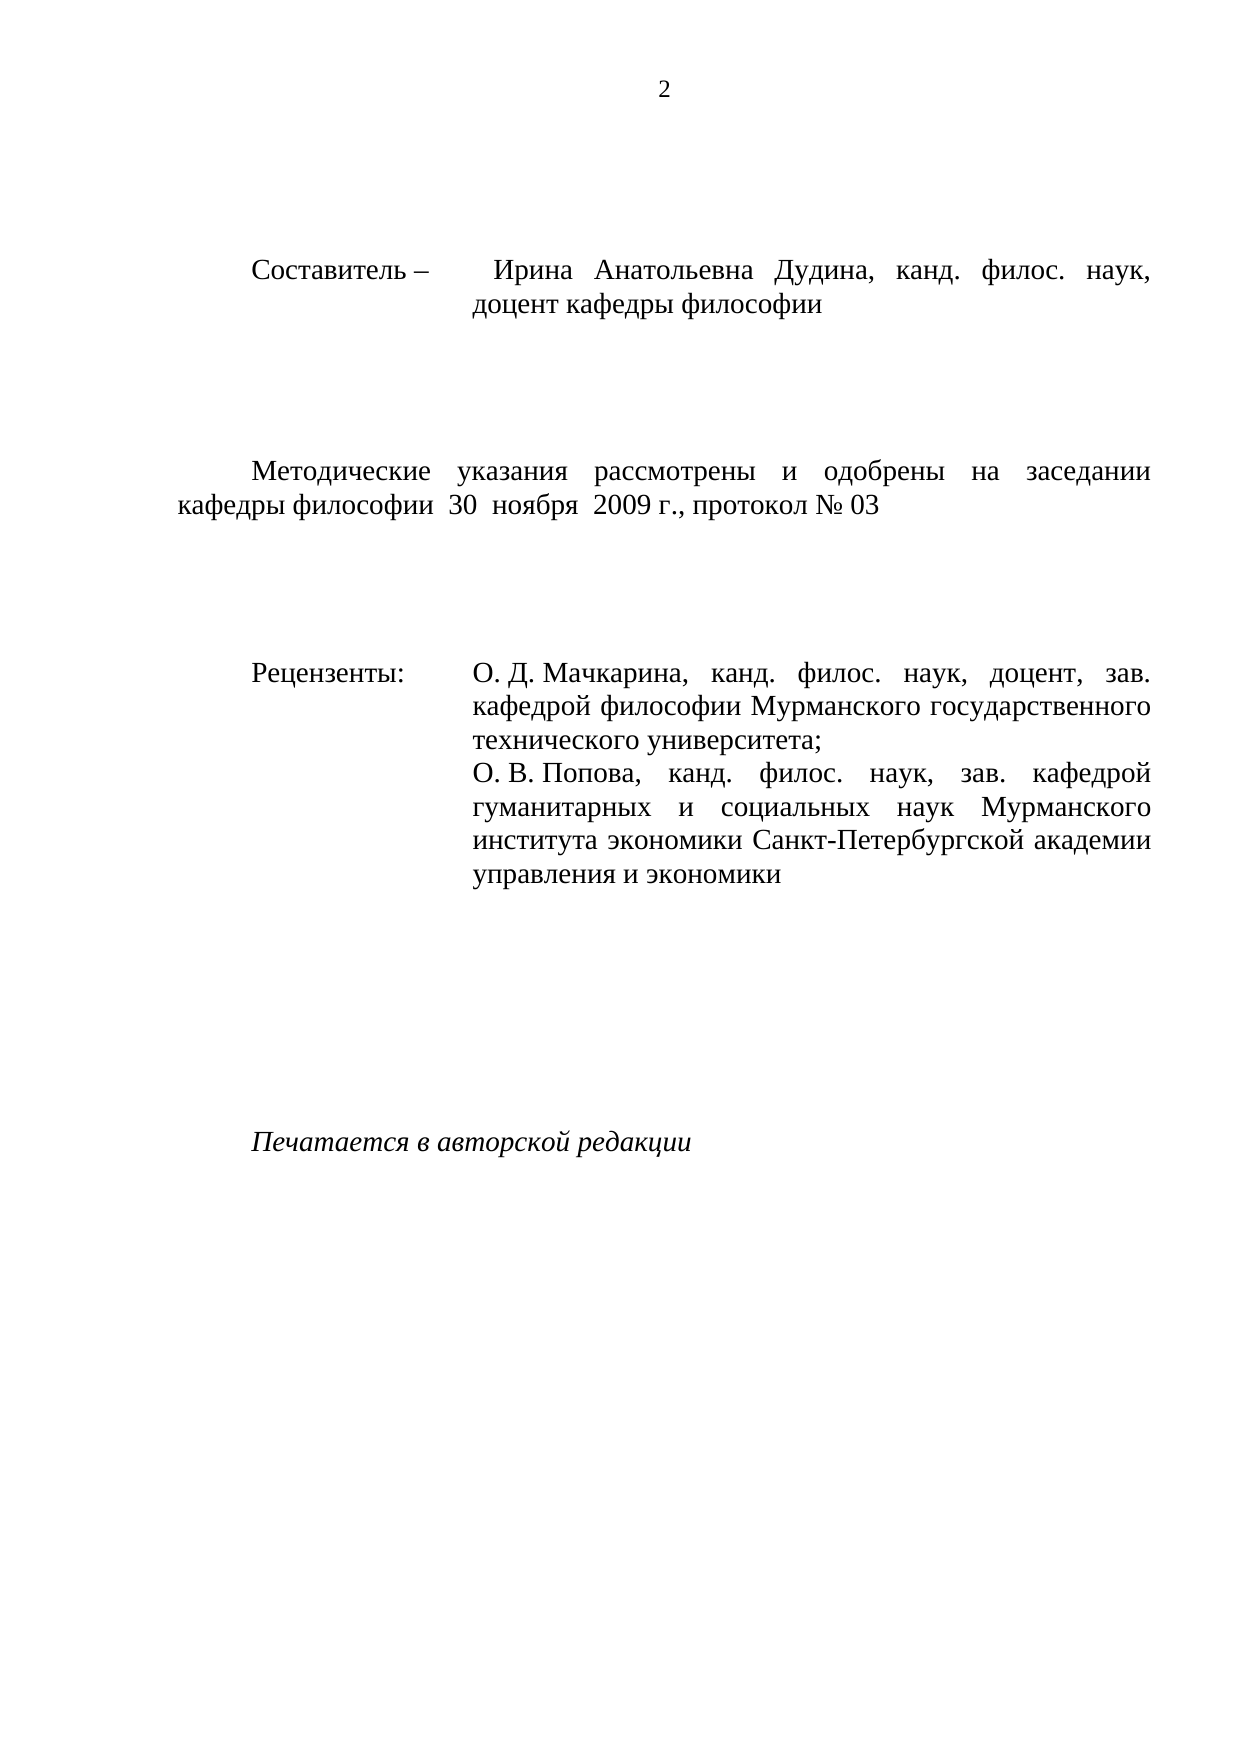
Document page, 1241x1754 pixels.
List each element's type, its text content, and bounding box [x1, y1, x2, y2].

text Рецензенты: О. Д. Мачкарина, канд. филос. наук, доцент, зав. кафедрой философии Мурманского государственного технического университета; [251, 655, 1152, 755]
text Печатается в авторской редакции [177, 1124, 1152, 1158]
text Методические указания рассмотрены и одобрены на заседании кафедры философии 30 ноября ., протокол № 03 [177, 453, 1152, 521]
text О. В. Попова, канд. филос. наук, зав. кафедрой гуманитарных и социальных наук Мурманского института экономики Санкт-Петербургской академии управления и экономики [472, 755, 1152, 889]
text Составитель – Ирина Анатольевна Дудина, канд. филос. наук, доцент кафедры философии [251, 252, 1152, 319]
